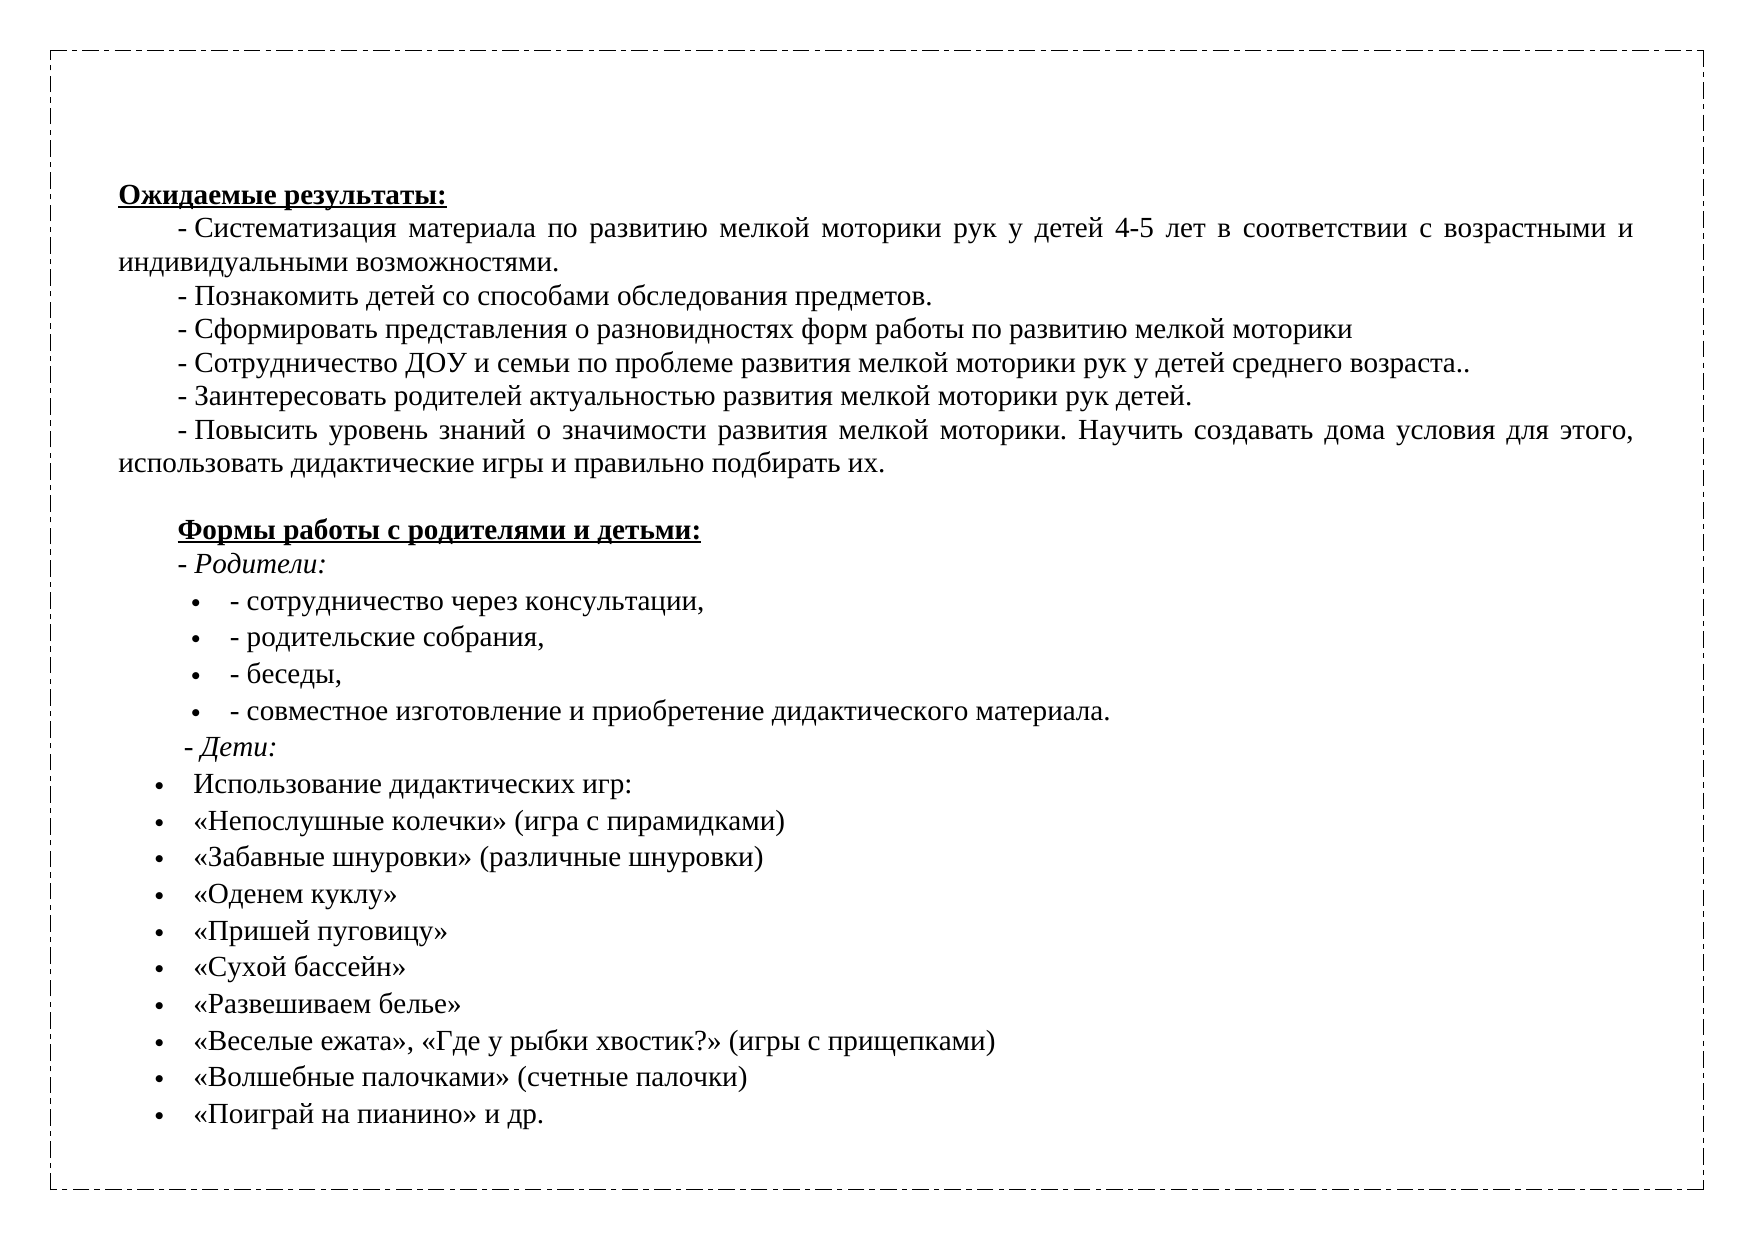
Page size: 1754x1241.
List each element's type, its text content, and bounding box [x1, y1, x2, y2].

text - Дети: [118, 729, 1636, 763]
list «Развешиваем белье» [156, 986, 1636, 1019]
list «Непослушные колечки» (игра с пирамидками) [156, 803, 1636, 836]
list Использование дидактических игр: [156, 766, 1636, 799]
text - Повысить уровень знаний о значимости развития мелкой моторики. Научить создавать дома условия для этого, использовать дидактические игры и правильно подбирать их. [118, 412, 1636, 479]
list «Веселые ежата», «Где у рыбки хвостик?» (игры с прищепками) [156, 1023, 1636, 1056]
list - совместное изготовление и приобретение дидактического материала. [192, 693, 1636, 726]
text - Сформировать представления о разновидностях форм работы по развитию мелкой моторики [118, 311, 1636, 345]
list «Пришей пуговицу» [156, 913, 1636, 946]
text Формы работы с родителями и детьми: [118, 512, 1636, 546]
text Ожидаемые результаты: [118, 177, 1636, 211]
list - родительские собрания, [192, 619, 1636, 653]
text - Родители: [118, 546, 1636, 579]
text - Сотрудничество ДОУ и семьи по проблеме развития мелкой моторики рук у детей среднего возраста.. [118, 345, 1636, 378]
list - беседы, [192, 656, 1636, 689]
text - Заинтересовать родителей актуальностью развития мелкой моторики рук детей. [118, 378, 1636, 412]
list «Волшебные палочками» (счетные палочки) [156, 1059, 1636, 1093]
text - Познакомить детей со способами обследования предметов. [118, 278, 1636, 311]
list «Забавные шнуровки» (различные шнуровки) [156, 839, 1636, 873]
list «Поиграй на пианино» и др. [156, 1096, 1636, 1129]
list «Сухой бассейн» [156, 949, 1636, 983]
list - сотрудничество через консультации, [192, 583, 1636, 616]
list «Оденем куклу» [156, 876, 1636, 909]
text - Систематизация материала по развитию мелкой моторики рук у детей 4-5 лет в соответствии с возрастными и индивидуальными возможностями. [118, 211, 1636, 278]
